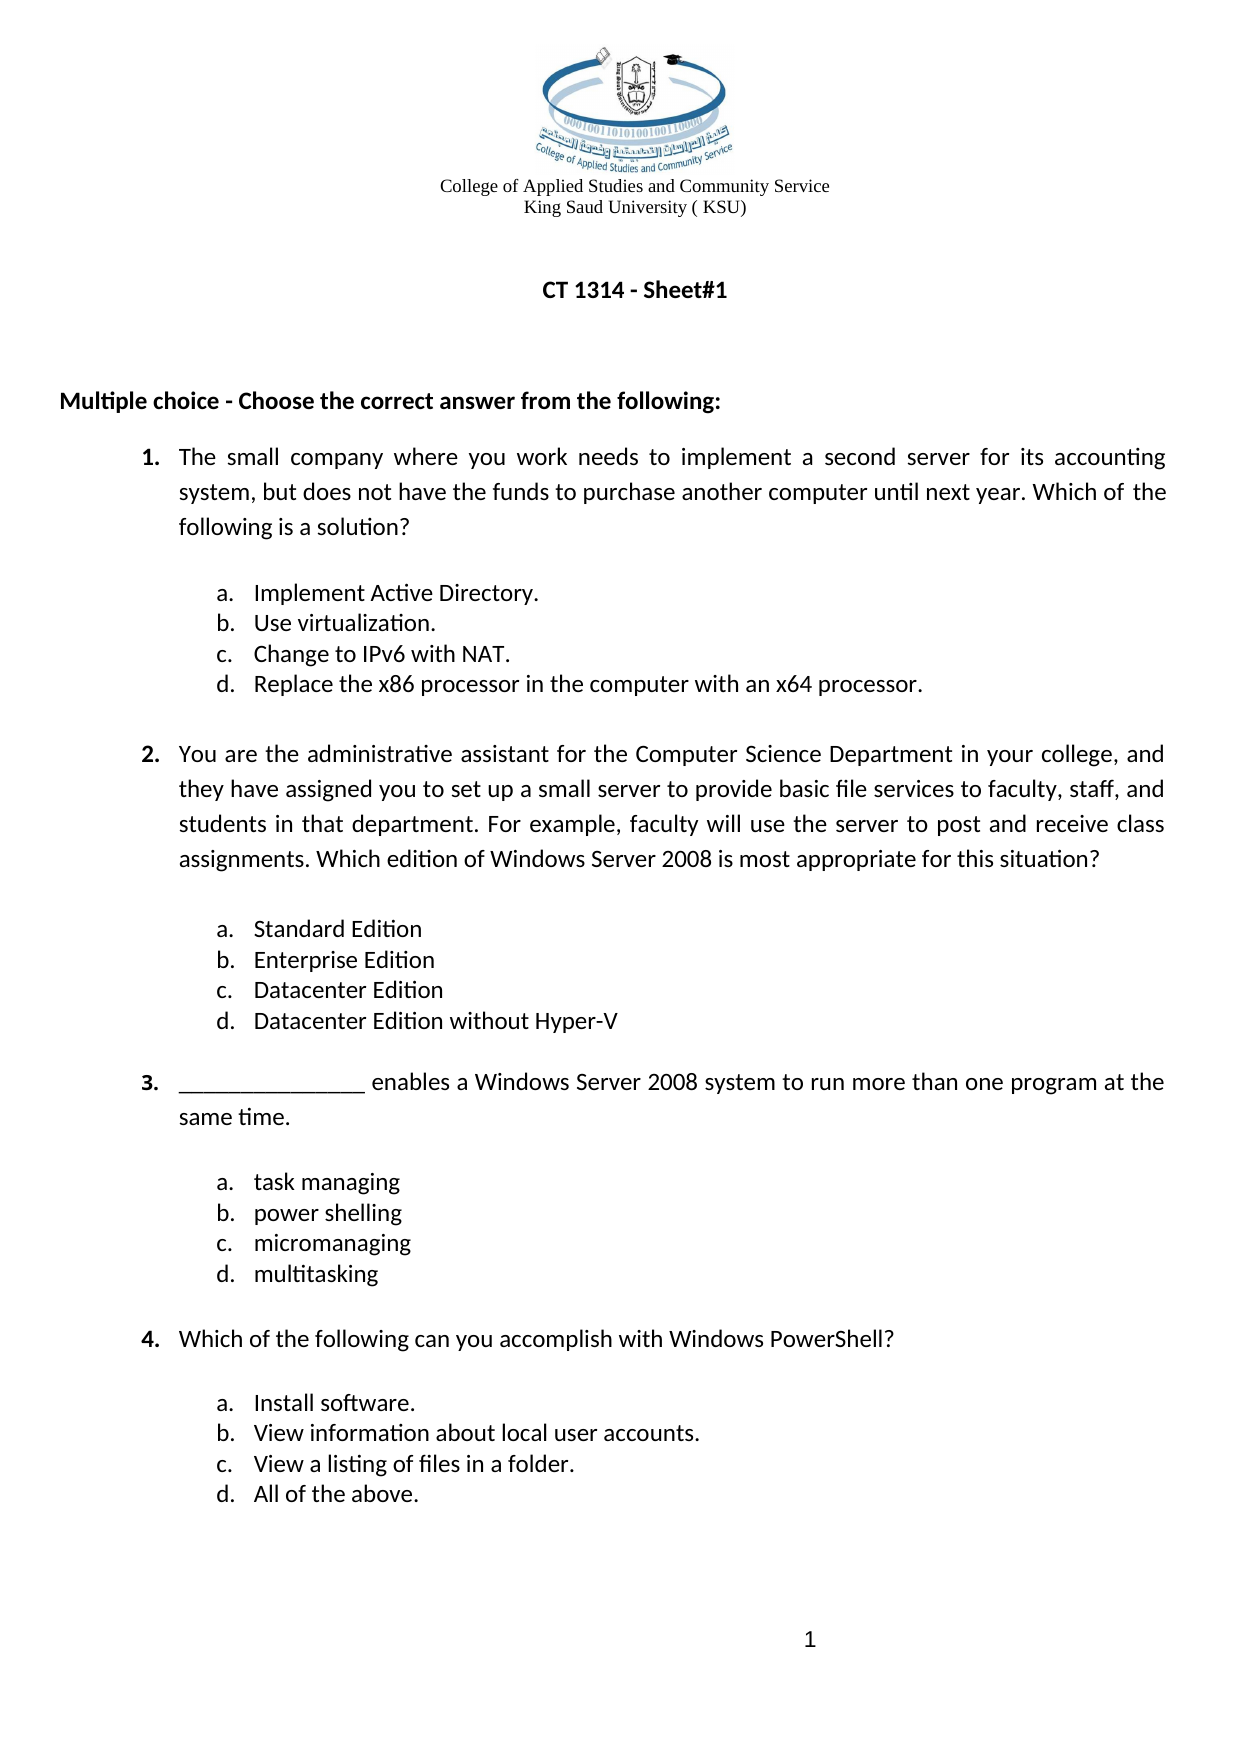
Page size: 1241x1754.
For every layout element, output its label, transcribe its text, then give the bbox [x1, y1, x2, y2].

list View a listing of files in a folder. [216, 1448, 1167, 1479]
list All of the above. [216, 1479, 1167, 1509]
list Replace the x86 processor in the computer with an x64 processor. [216, 668, 1167, 699]
list power shelling [216, 1197, 1167, 1228]
text Multiple choice - Choose the correct answer from the following: [59, 386, 1167, 416]
list task managing [216, 1167, 1167, 1197]
list Standard Edition [216, 913, 1167, 944]
list Implement Active Directory. [216, 577, 1167, 607]
list micromanaging [216, 1228, 1167, 1258]
list Install software. [216, 1387, 1167, 1418]
list You are the administrative assistant for the Computer Science Department in your college, and they have assigned you to set up a small server to provide basic file services to faculty, staff, and students in that department. For example, faculty will use the server to post and receive class assignments. Which edition of Windows Server 2008 is most appropriate for this situation? [141, 738, 1167, 874]
picture [534, 44, 736, 175]
list Datacenter Edition [216, 974, 1167, 1005]
list multitasking [216, 1258, 1167, 1289]
text CT 1314 - Sheet#1 [103, 274, 1167, 304]
list Change to IPv6 with NAT. [216, 638, 1167, 668]
list Which of the following can you accomplish with Windows PowerShell? [141, 1324, 1167, 1354]
list Datacenter Edition without Hyper-V [216, 1005, 1167, 1036]
list Use virtualization. [216, 607, 1167, 638]
list The small company where you work needs to implement a second server for its accounting system, but does not have the funds to purchase another computer until next year. Which of the following is a solution? [141, 441, 1167, 542]
list Enterprise Edition [216, 944, 1167, 974]
list _______________ enables a Windows Server 2008 system to run more than one program at the same time. [141, 1066, 1167, 1132]
list View information about local user accounts. [216, 1418, 1167, 1448]
